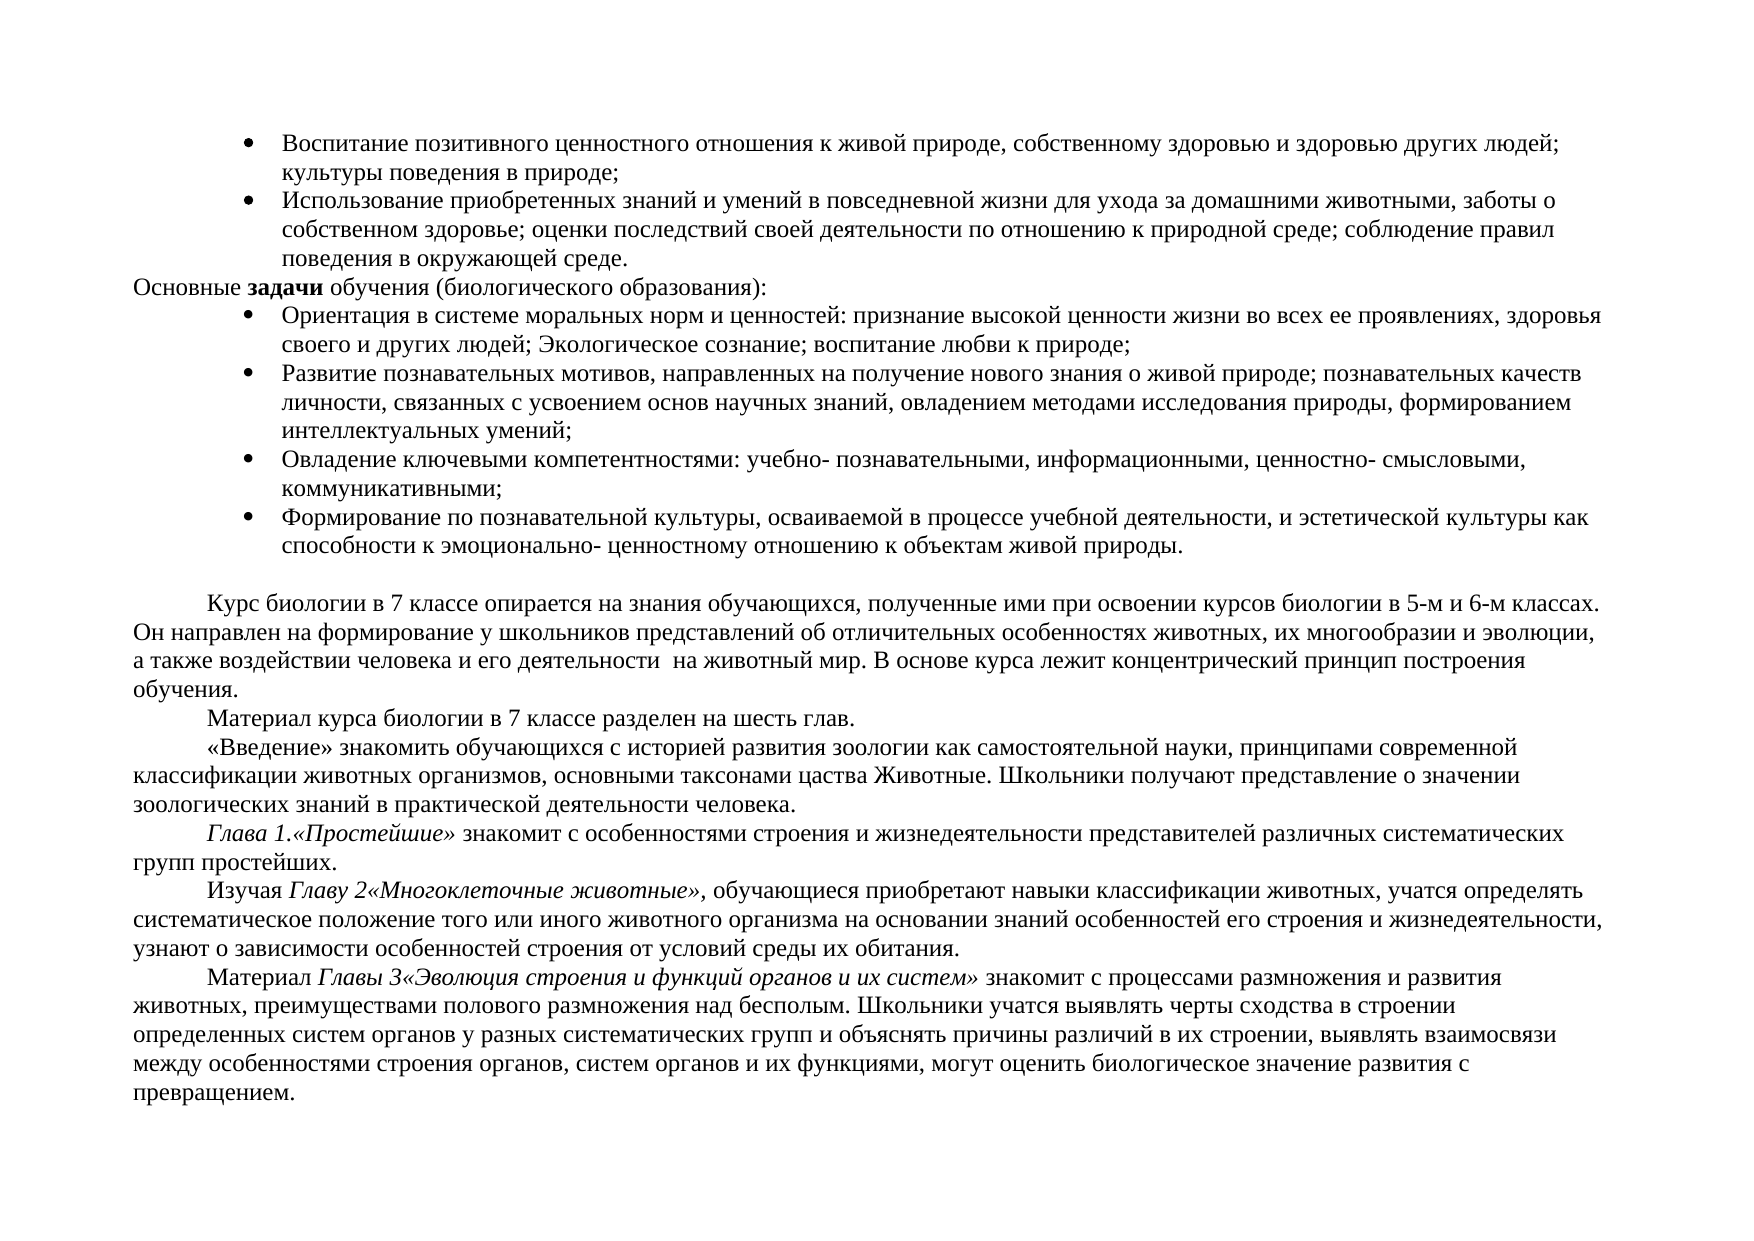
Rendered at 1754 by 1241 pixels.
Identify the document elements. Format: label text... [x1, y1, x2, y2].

text Глава 1.«Простейшие» знакомит с особенностями строения и жизнедеятельности представителей различных систематических групп простейших. [133, 818, 1609, 876]
list Ориентация в системе моральных норм и ценностей: признание высокой ценности жизни во всех ее проявлениях, здоровья своего и других людей; Экологическое сознание; воспитание любви к природе; [244, 301, 1609, 358]
text «Введение» знакомить обучающихся с историей развития зоологии как самостоятельной науки, принципами современной классификации животных организмов, основными таксонами цаства Животные. Школьники получают представление о значении зоологических знаний в практической деятельности человека. [133, 732, 1609, 818]
text Изучая Главу 2«Многоклеточные животные», обучающиеся приобретают навыки классификации животных, учатся определять систематическое положение того или иного животного организма на основании знаний особенностей его строения и жизнедеятельности, узнают о зависимости особенностей строения от условий среды их обитания. [133, 876, 1609, 962]
text Материал курса биологии в 7 классе разделен на шесть глав. [133, 703, 1609, 732]
list Овладение ключевыми компетентностями: учебно- познавательными, информационными, ценностно- смысловыми, коммуникативными; [244, 444, 1609, 502]
text Основные задачи обучения (биологического образования): [133, 272, 1609, 301]
list Использование приобретенных знаний и умений в повседневной жизни для ухода за домашними животными, заботы о собственном здоровье; оценки последствий своей деятельности по отношению к природной среде; соблюдение правил поведения в окружающей среде. [244, 186, 1609, 272]
text Курс биологии в 7 классе опирается на знания обучающихся, полученные ими при освоении курсов биологии в 5-м и 6-м классах. Он направлен на формирование у школьников представлений об отличительных особенностях животных, их многообразии и эволюции, а также воздействии человека и его деятельности на животный мир. В основе курса лежит концентрический принцип построения обучения. [133, 588, 1609, 703]
list Формирование по познавательной культуры, осваиваемой в процессе учебной деятельности, и эстетической культуры как способности к эмоционально- ценностному отношению к объектам живой природы. [244, 502, 1609, 559]
text Материал Главы 3«Эволюция строения и функций органов и их систем» знакомит с процессами размножения и развития животных, преимуществами полового размножения над бесполым. Школьники учатся выявлять черты сходства в строении определенных систем органов у разных систематических групп и объяснять причины различий в их строении, выявлять взаимосвязи между особенностями строения органов, систем органов и их функциями, могут оценить биологическое значение развития с превращением. [133, 962, 1609, 1106]
list Развитие познавательных мотивов, направленных на получение нового знания о живой природе; познавательных качеств личности, связанных с усвоением основ научных знаний, овладением методами исследования природы, формированием интеллектуальных умений; [244, 358, 1609, 444]
list Воспитание позитивного ценностного отношения к живой природе, собственному здоровью и здоровью других людей; культуры поведения в природе; [244, 128, 1609, 186]
